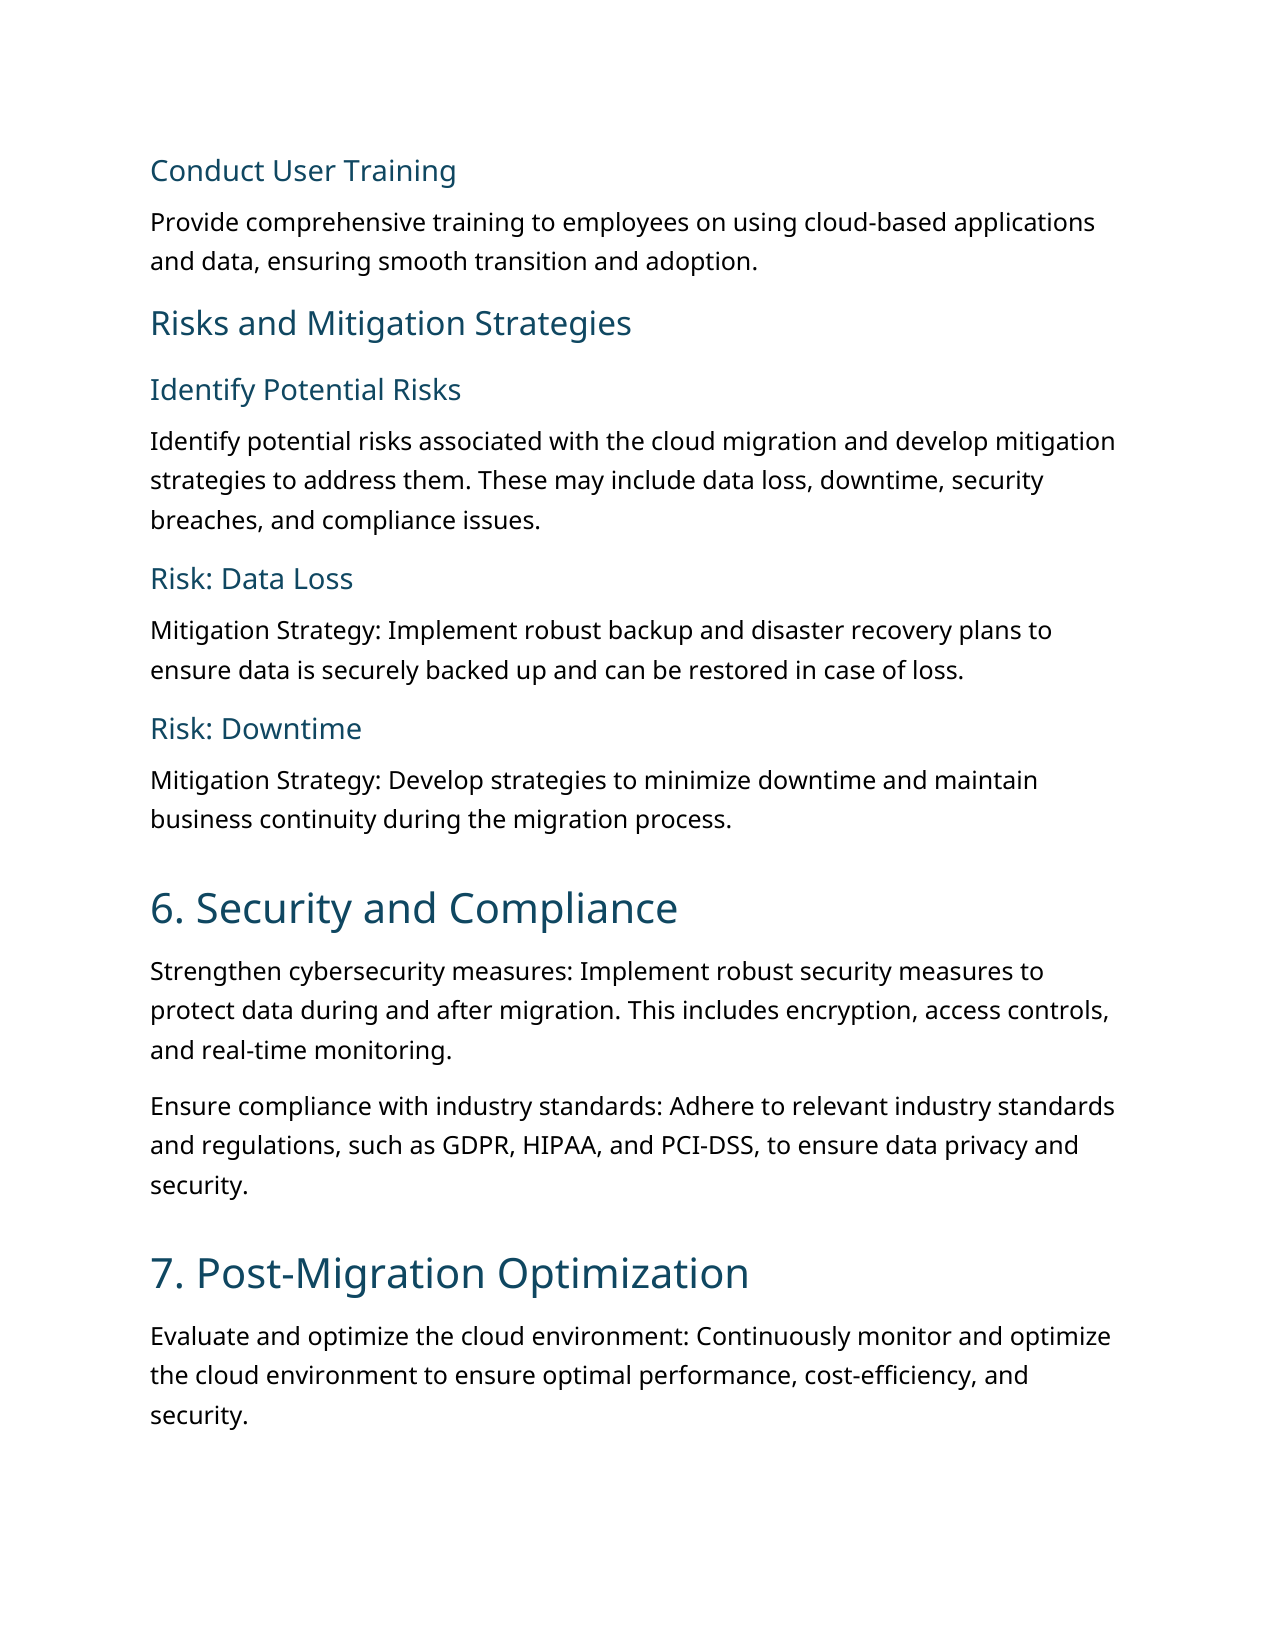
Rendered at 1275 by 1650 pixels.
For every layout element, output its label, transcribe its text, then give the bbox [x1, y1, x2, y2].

text Mitigation Strategy: Develop strategies to minimize downtime and maintain business continuity during the migration process. [150, 763, 1125, 836]
subtitle Risk: Downtime [150, 708, 1125, 748]
text Strengthen cybersecurity measures: Implement robust security measures to protect data during and after migration. This includes encryption, access controls, and real-time monitoring. [150, 953, 1125, 1066]
text Identify potential risks associated with the cloud migration and develop mitigation strategies to address them. These may include data loss, downtime, security breaches, and compliance issues. [150, 423, 1125, 536]
text Evaluate and optimize the cloud environment: Continuously monitor and optimize the cloud environment to ensure optimal performance, cost-efficiency, and security. [150, 1318, 1125, 1432]
subtitle Risks and Mitigation Strategies [150, 300, 1125, 345]
subtitle 6. Security and Compliance [150, 879, 1125, 936]
subtitle Conduct User Training [150, 150, 1125, 190]
text Ensure compliance with industry standards: Adhere to relevant industry standards and regulations, such as GDPR, HIPAA, and PCI-DSS, to ensure data privacy and security. [150, 1088, 1125, 1201]
text Mitigation Strategy: Implement robust backup and disaster recovery plans to ensure data is securely backed up and can be restored in case of loss. [150, 613, 1125, 686]
subtitle Risk: Data Loss [150, 558, 1125, 598]
subtitle 7. Post-Migration Optimization [150, 1244, 1125, 1301]
text Provide comprehensive training to employees on using cloud-based applications and data, ensuring smooth transition and adoption. [150, 204, 1125, 278]
subtitle Identify Potential Risks [150, 369, 1125, 409]
